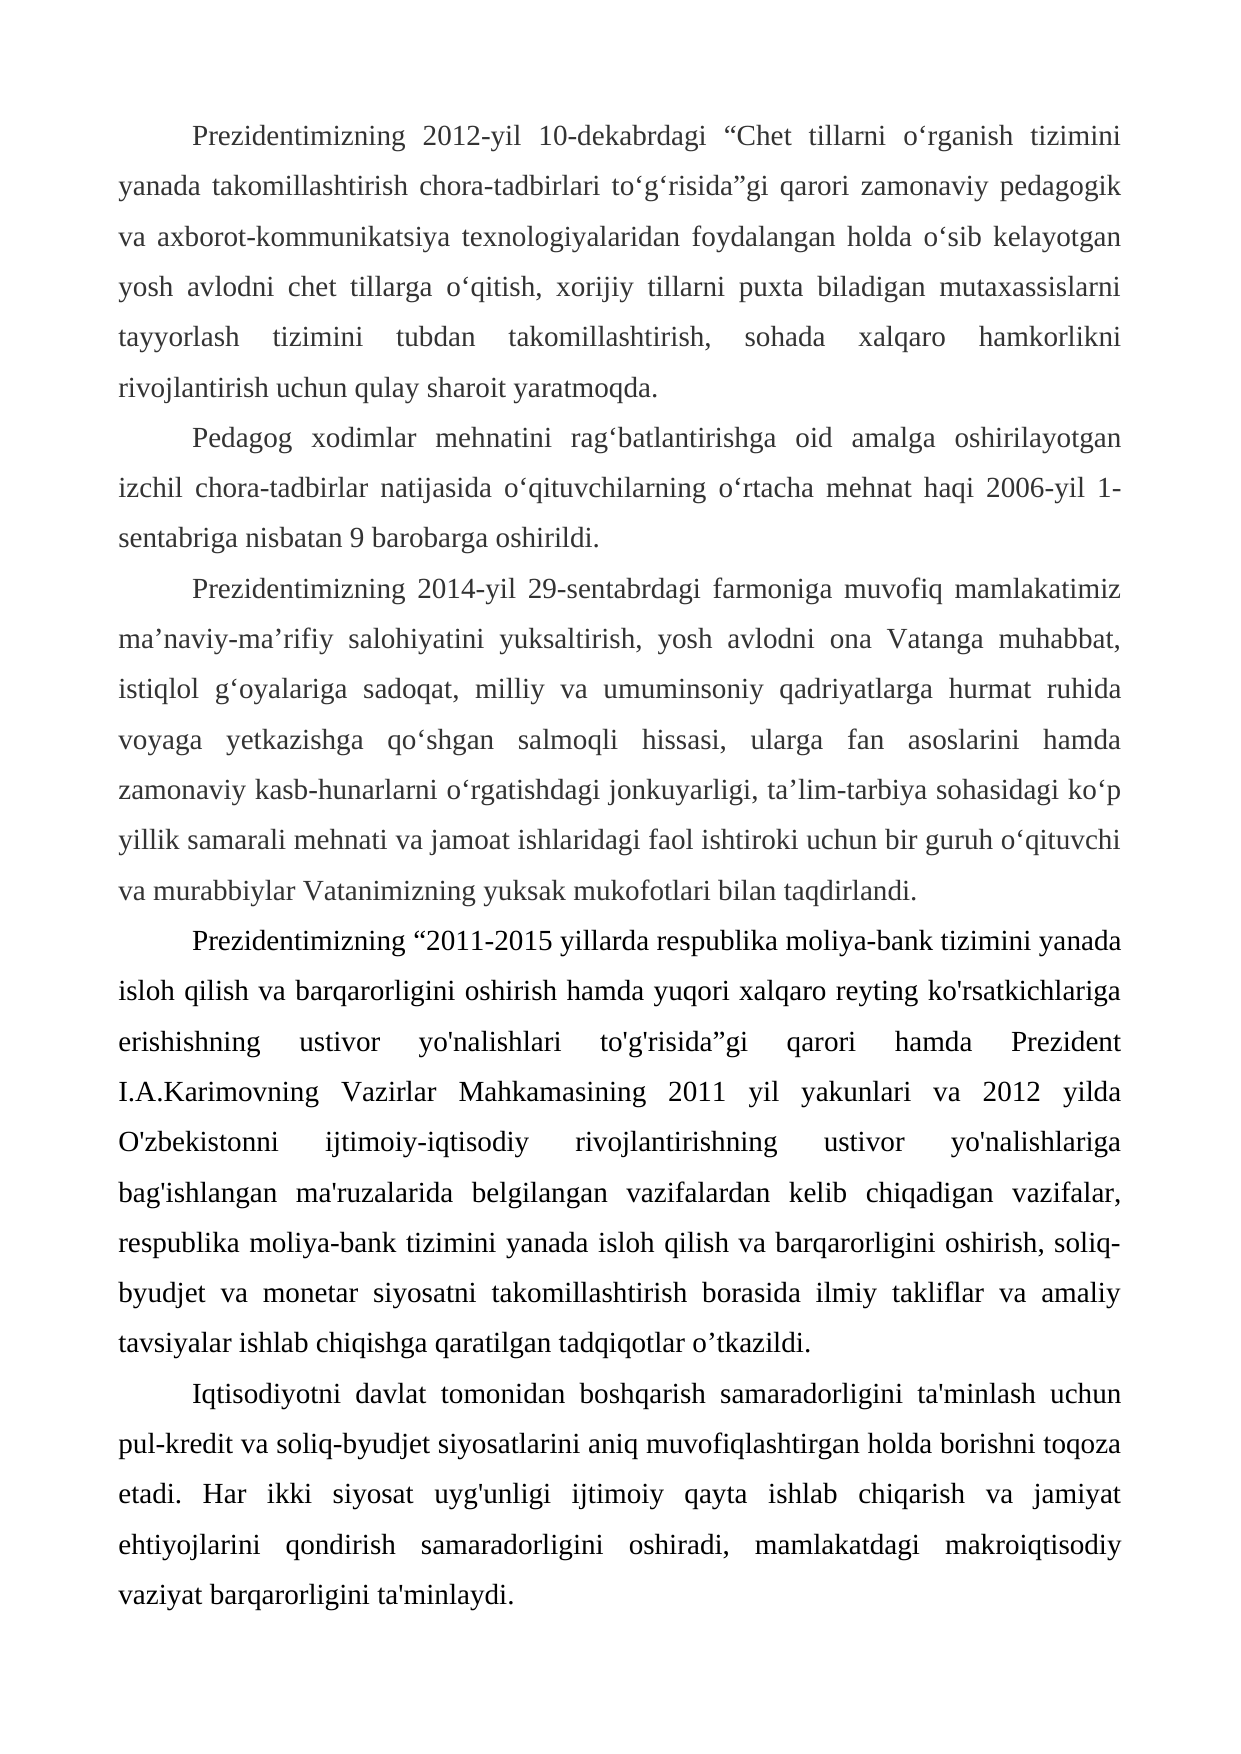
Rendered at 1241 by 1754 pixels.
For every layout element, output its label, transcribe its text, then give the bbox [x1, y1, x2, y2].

text Pedagog xodimlar mehnatini rag‘batlantirishga oid amalga oshirilayotgan izchil chora-tadbirlar natijasida o‘qituvchilarning o‘rtacha mehnat haqi 2006-yil 1-sentabriga nisbatan 9 barobarga oshirildi. [118, 420, 1122, 554]
text Prezidentimizning 2012-yil 10-dekabrdagi “Chet tillarni o‘rganish tizimini yanada takomillashtirish chora-tadbirlari to‘g‘risida”gi qarori zamonaviy pedagogik va axborot-kommunikatsiya texnologiyalaridan foydalangan holda o‘sib kelayotgan yosh avlodni chet tillarga o‘qitish, xorijiy tillarni puxta biladigan mutaxassislarni tayyorlash tizimini tubdan takomillashtirish, sohada xalqaro hamkorlikni rivojlantirish uchun qulay sharoit yaratmoqda. [118, 118, 1122, 403]
text Iqtisodiyotni davlat tomonidan boshqarish samaradorligini ta'minlash uchun pul-kredit va soliq-byudjet siyosatlarini aniq muvofiqlashtirgan holda borishni toqoza etadi. Har ikki siyosat uyg'unligi ijtimoiy qayta ishlab chiqarish va jamiyat ehtiyojlarini qondirish samaradorligini oshiradi, mamlakatdagi makroiqtisodiy vaziyat barqarorligini ta'minlaydi. [118, 1376, 1122, 1611]
text Prezidentimizning “2011-2015 yillarda respublika moliya-bank tizimini yanada isloh qilish va barqarorligini oshirish hamda yuqori xalqaro reyting ko'rsatkichlariga erishishning ustivor yo'nalishlari to'g'risida”gi qarori hamda Prezident I.A.Karimovning Vazirlar Mahkamasining 2011 yil yakunlari va 2012 yilda O'zbekistonni ijtimoiy-iqtisodiy rivojlantirishning ustivor yo'nalishlariga bag'ishlangan ma'ruzalarida belgilangan vazifalardan kelib chiqadigan vazifalar, respublika moliya-bank tizimini yanada isloh qilish va barqarorligini oshirish, soliq-byudjet va monetar siyosatni takomillashtirish borasida ilmiy takliflar va amaliy tavsiyalar ishlab chiqishga qaratilgan tadqiqotlar o’tkazildi. [118, 923, 1122, 1359]
text Prezidentimizning 2014-yil 29-sentabrdagi farmoniga muvofiq mamlakatimiz ma’naviy-ma’rifiy salohiyatini yuksaltirish, yosh avlodni ona Vatanga muhabbat, istiqlol g‘oyalariga sadoqat, milliy va umuminsoniy qadriyatlarga hurmat ruhida voyaga yetkazishga qo‘shgan salmoqli hissasi, ularga fan asoslarini hamda zamonaviy kasb-hunarlarni o‘rgatishdagi jonkuyarligi, ta’lim-tarbiya sohasidagi ko‘p yillik samarali mehnati va jamoat ishlaridagi faol ishtiroki uchun bir guruh o‘qituvchi va murabbiylar Vatanimizning yuksak mukofotlari bilan taqdirlandi. [118, 571, 1122, 906]
